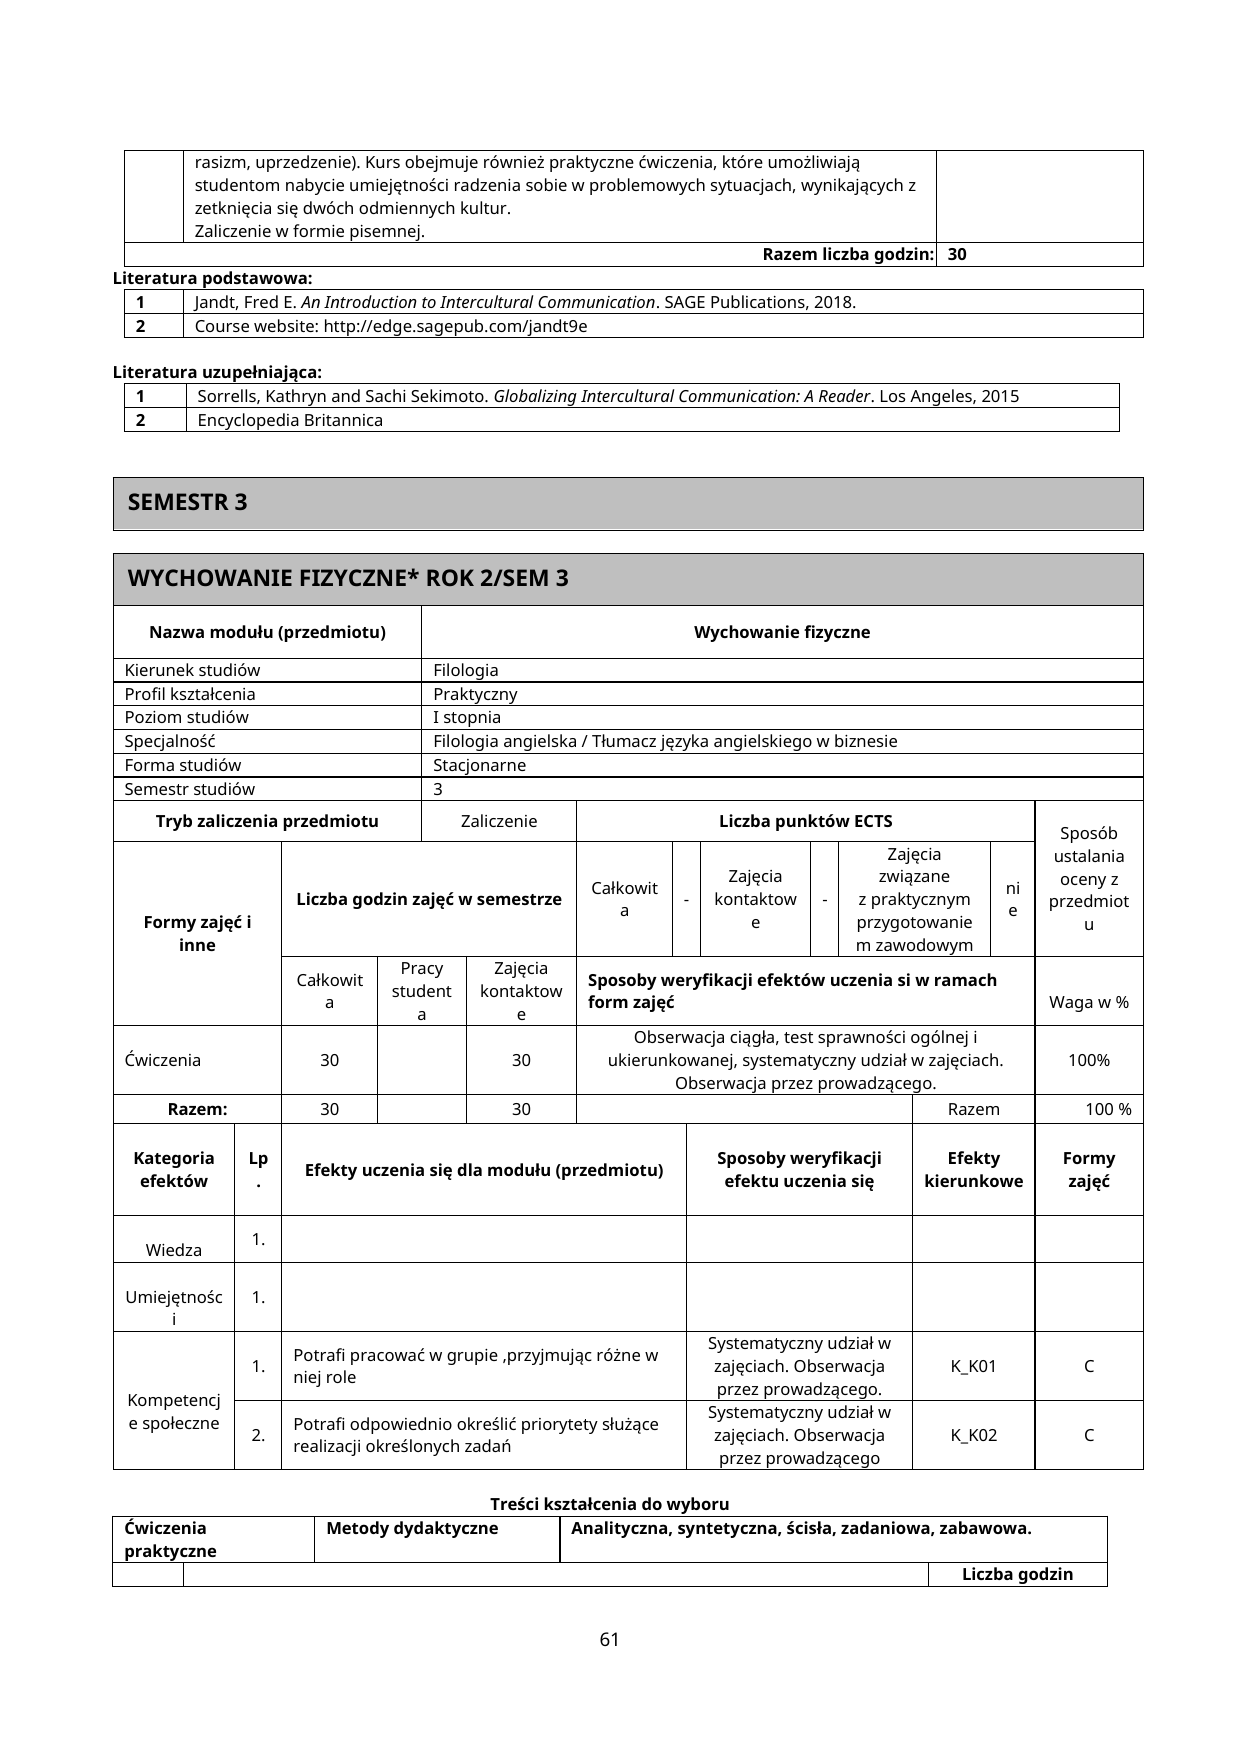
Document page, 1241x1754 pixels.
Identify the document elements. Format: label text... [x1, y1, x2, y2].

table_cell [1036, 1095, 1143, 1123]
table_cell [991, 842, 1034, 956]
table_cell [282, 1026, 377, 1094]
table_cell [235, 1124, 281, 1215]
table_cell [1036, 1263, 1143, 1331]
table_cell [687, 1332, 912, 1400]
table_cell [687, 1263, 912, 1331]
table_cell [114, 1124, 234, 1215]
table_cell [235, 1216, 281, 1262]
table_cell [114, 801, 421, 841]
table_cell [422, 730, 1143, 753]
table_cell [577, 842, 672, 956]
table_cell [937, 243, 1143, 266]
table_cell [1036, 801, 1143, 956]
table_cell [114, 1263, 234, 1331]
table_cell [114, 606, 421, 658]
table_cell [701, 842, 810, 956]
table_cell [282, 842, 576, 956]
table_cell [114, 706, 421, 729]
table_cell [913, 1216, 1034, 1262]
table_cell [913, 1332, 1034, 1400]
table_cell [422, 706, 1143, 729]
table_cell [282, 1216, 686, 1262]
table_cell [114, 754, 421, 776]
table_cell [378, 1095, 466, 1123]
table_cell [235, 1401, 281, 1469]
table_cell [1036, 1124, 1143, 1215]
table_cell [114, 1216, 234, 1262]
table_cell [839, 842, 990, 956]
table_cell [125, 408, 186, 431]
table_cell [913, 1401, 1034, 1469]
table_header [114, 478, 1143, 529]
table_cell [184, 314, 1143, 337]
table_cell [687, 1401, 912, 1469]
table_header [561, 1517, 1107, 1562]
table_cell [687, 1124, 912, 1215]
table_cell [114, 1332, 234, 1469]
text Literatura podstawowa: [112, 267, 1117, 289]
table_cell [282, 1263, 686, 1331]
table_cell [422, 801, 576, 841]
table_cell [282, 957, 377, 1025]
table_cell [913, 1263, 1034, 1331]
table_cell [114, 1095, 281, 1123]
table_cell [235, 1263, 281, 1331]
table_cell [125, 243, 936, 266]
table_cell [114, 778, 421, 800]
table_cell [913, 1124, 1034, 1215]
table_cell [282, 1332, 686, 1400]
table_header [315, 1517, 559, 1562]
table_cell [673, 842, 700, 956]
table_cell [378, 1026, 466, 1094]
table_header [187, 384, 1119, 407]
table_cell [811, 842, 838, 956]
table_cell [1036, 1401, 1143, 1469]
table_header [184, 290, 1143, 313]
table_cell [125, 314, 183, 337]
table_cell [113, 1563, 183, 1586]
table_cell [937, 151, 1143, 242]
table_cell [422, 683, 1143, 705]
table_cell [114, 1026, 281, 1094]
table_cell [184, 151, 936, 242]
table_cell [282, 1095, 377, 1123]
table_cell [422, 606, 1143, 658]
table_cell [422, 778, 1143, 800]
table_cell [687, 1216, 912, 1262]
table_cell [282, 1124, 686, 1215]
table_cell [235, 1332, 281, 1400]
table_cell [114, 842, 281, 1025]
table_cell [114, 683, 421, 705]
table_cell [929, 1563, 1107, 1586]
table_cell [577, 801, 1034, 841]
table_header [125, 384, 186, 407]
text Literatura uzupełniająca: [112, 361, 1117, 383]
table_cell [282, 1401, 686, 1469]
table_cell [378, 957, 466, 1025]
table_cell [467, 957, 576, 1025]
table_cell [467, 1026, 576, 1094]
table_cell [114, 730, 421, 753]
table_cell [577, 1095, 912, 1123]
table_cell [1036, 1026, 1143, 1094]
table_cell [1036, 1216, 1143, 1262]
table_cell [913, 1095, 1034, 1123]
text Treści kształcenia do wyboru [112, 1493, 1107, 1516]
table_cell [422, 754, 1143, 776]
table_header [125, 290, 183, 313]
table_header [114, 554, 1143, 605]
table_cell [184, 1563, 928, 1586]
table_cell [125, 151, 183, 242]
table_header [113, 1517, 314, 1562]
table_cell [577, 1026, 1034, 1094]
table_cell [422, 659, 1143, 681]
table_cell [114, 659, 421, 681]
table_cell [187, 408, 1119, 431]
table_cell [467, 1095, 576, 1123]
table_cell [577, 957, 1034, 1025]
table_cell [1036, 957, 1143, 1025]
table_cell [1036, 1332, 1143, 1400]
